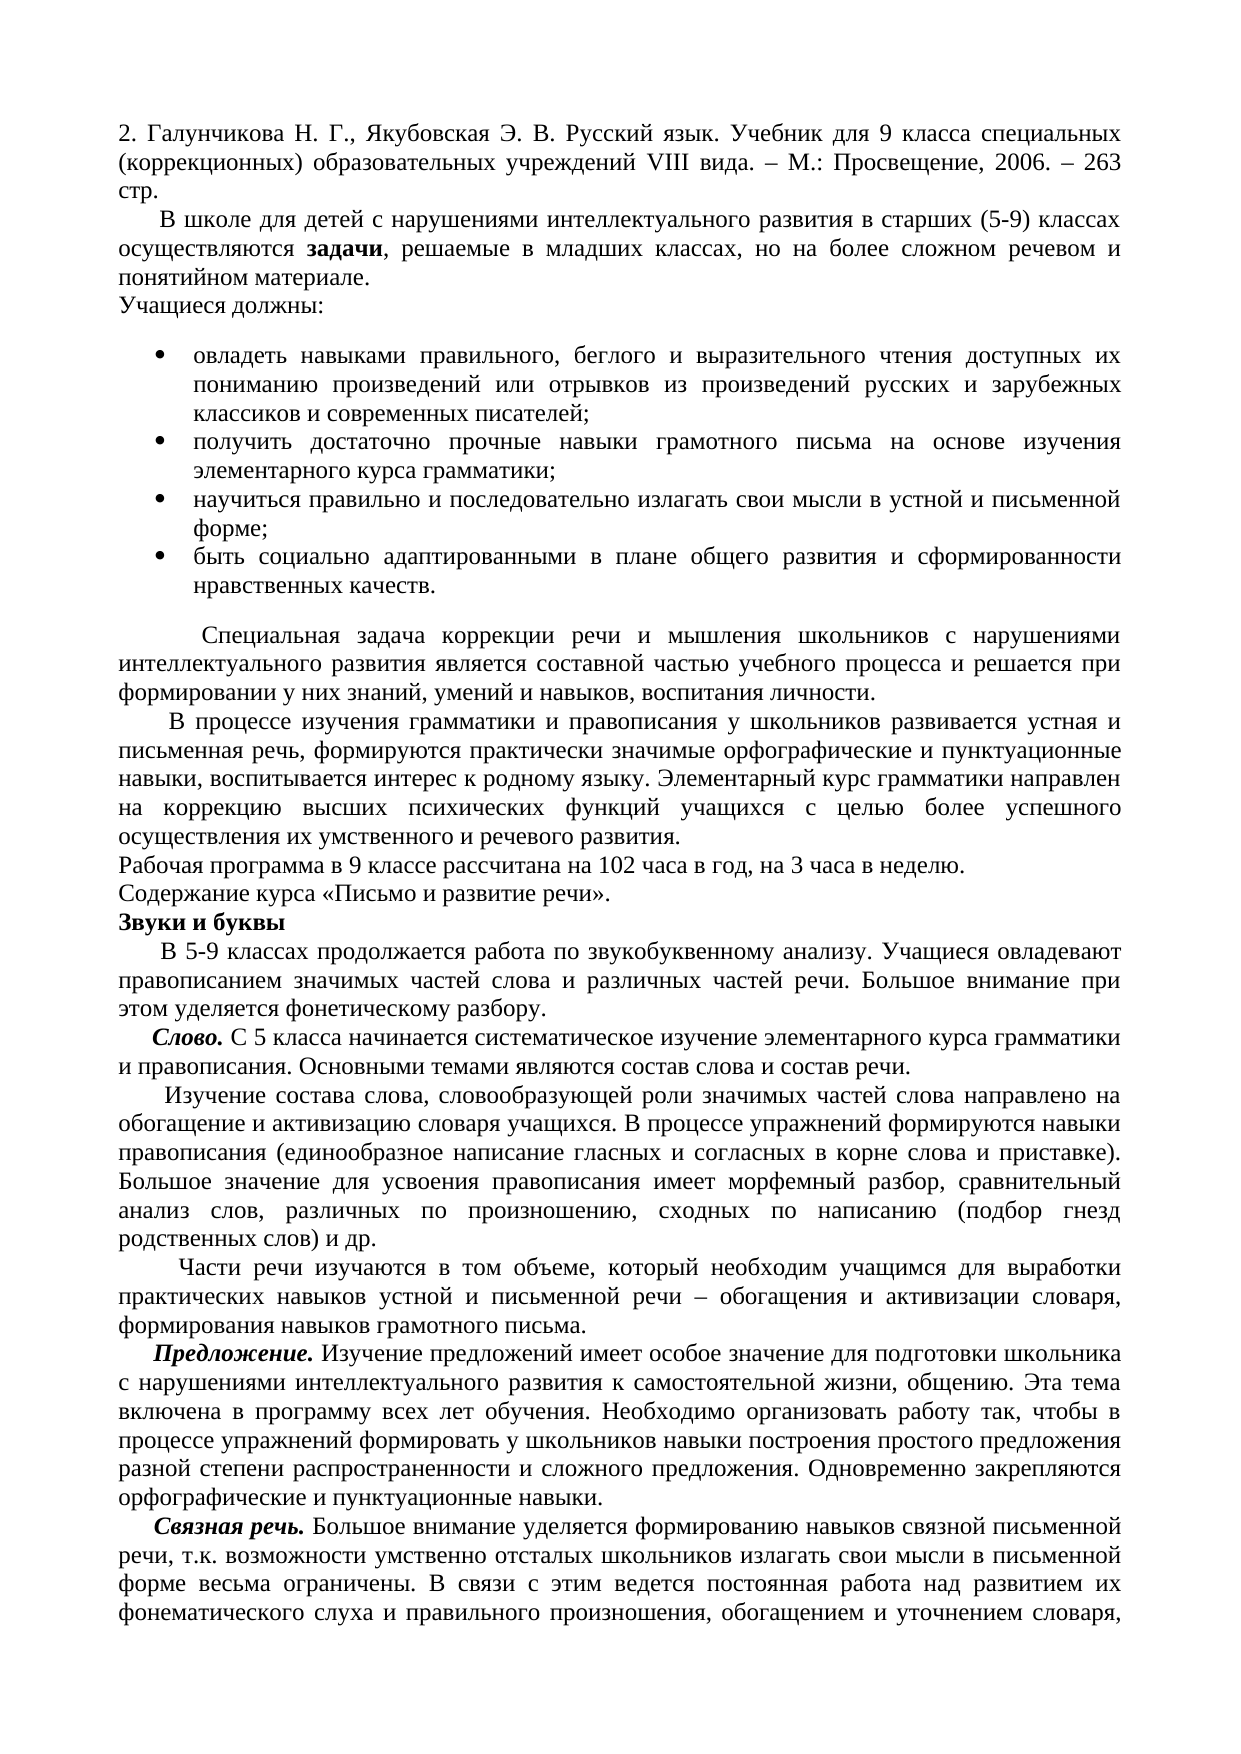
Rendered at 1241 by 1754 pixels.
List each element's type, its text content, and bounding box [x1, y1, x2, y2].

list научиться правильно и последовательно излагать свои мысли в устной и письменной форме; [156, 484, 1122, 541]
text Рабочая программа в 9 классе рассчитана на 102 часа в год, на 3 часа в неделю. [118, 850, 1122, 878]
text В 5-9 классах продолжается работа по звукобуквенному анализу. Учащиеся овладевают правописанием значимых частей слова и различных частей речи. Большое внимание при этом уделяется фонетическому разбору. [118, 936, 1122, 1022]
text Слово. С 5 класса начинается систематическое изучение элементарного курса грамматики и правописания. Основными темами являются состав слова и состав речи. [118, 1022, 1122, 1080]
text Звуки и буквы [118, 907, 1122, 936]
text Изучение состава слова, словообразующей роли значимых частей слова направлено на обогащение и активизацию словаря учащихся. В процессе упражнений формируются навыки правописания (единообразное написание гласных и согласных в корне слова и приставке). Большое значение для усвоения правописания имеет морфемный разбор, сравнительный анализ слов, различных по произношению, сходных по написанию (подбор гнезд родственных слов) и др. [118, 1080, 1122, 1252]
text Учащиеся должны: [118, 291, 1122, 319]
list овладеть навыками правильного, беглого и выразительного чтения доступных их пониманию произведений или отрывков из произведений русских и зарубежных классиков и современных писателей; [156, 340, 1122, 426]
text Части речи изучаются в том объеме, который необходим учащимся для выработки практических навыков устной и письменной речи – обогащения и активизации словаря, формирования навыков грамотного письма. [118, 1252, 1122, 1338]
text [118, 1511, 1122, 1626]
text Содержание курса «Письмо и развитие речи». [118, 878, 1122, 907]
list быть социально адаптированными в плане общего развития и сформированности нравственных качеств. [156, 541, 1122, 599]
text Предложение. Изучение предложений имеет особое значение для подготовки школьника с нарушениями интеллектуального развития к самостоятельной жизни, общению. Эта тема включена в программу всех лет обучения. Необходимо организовать работу так, чтобы в процессе упражнений формировать у школьников навыки построения простого предложения разной степени распространенности и сложного предложения. Одновременно закрепляются орфографические и пунктуационные навыки. [118, 1338, 1122, 1511]
text 2. Галунчикова Н. Г., Якубовская Э. В. Русский язык. Учебник для 9 класса специальных (коррекционных) образовательных учреждений VIII вида. – М.: Просвещение, 2006. – 263 стр. [118, 118, 1122, 204]
list получить достаточно прочные навыки грамотного письма на основе изучения элементарного курса грамматики; [156, 426, 1122, 484]
text В школе для детей с нарушениями интеллектуального развития в старших (5-9) классах осуществляются задачи, решаемые в младших классах, но на более сложном речевом и понятийном материале. [118, 204, 1122, 291]
text В процессе изучения грамматики и правописания у школьников развивается устная и письменная речь, формируются практически значимые орфографические и пунктуационные навыки, воспитывается интерес к родному языку. Элементарный курс грамматики направлен на коррекцию высших психических функций учащихся с целью более успешного осуществления их умственного и речевого развития. [118, 706, 1122, 850]
text Специальная задача коррекции речи и мышления школьников с нарушениями интеллектуального развития является составной частью учебного процесса и решается при формировании у них знаний, умений и навыков, воспитания личности. [118, 620, 1122, 706]
